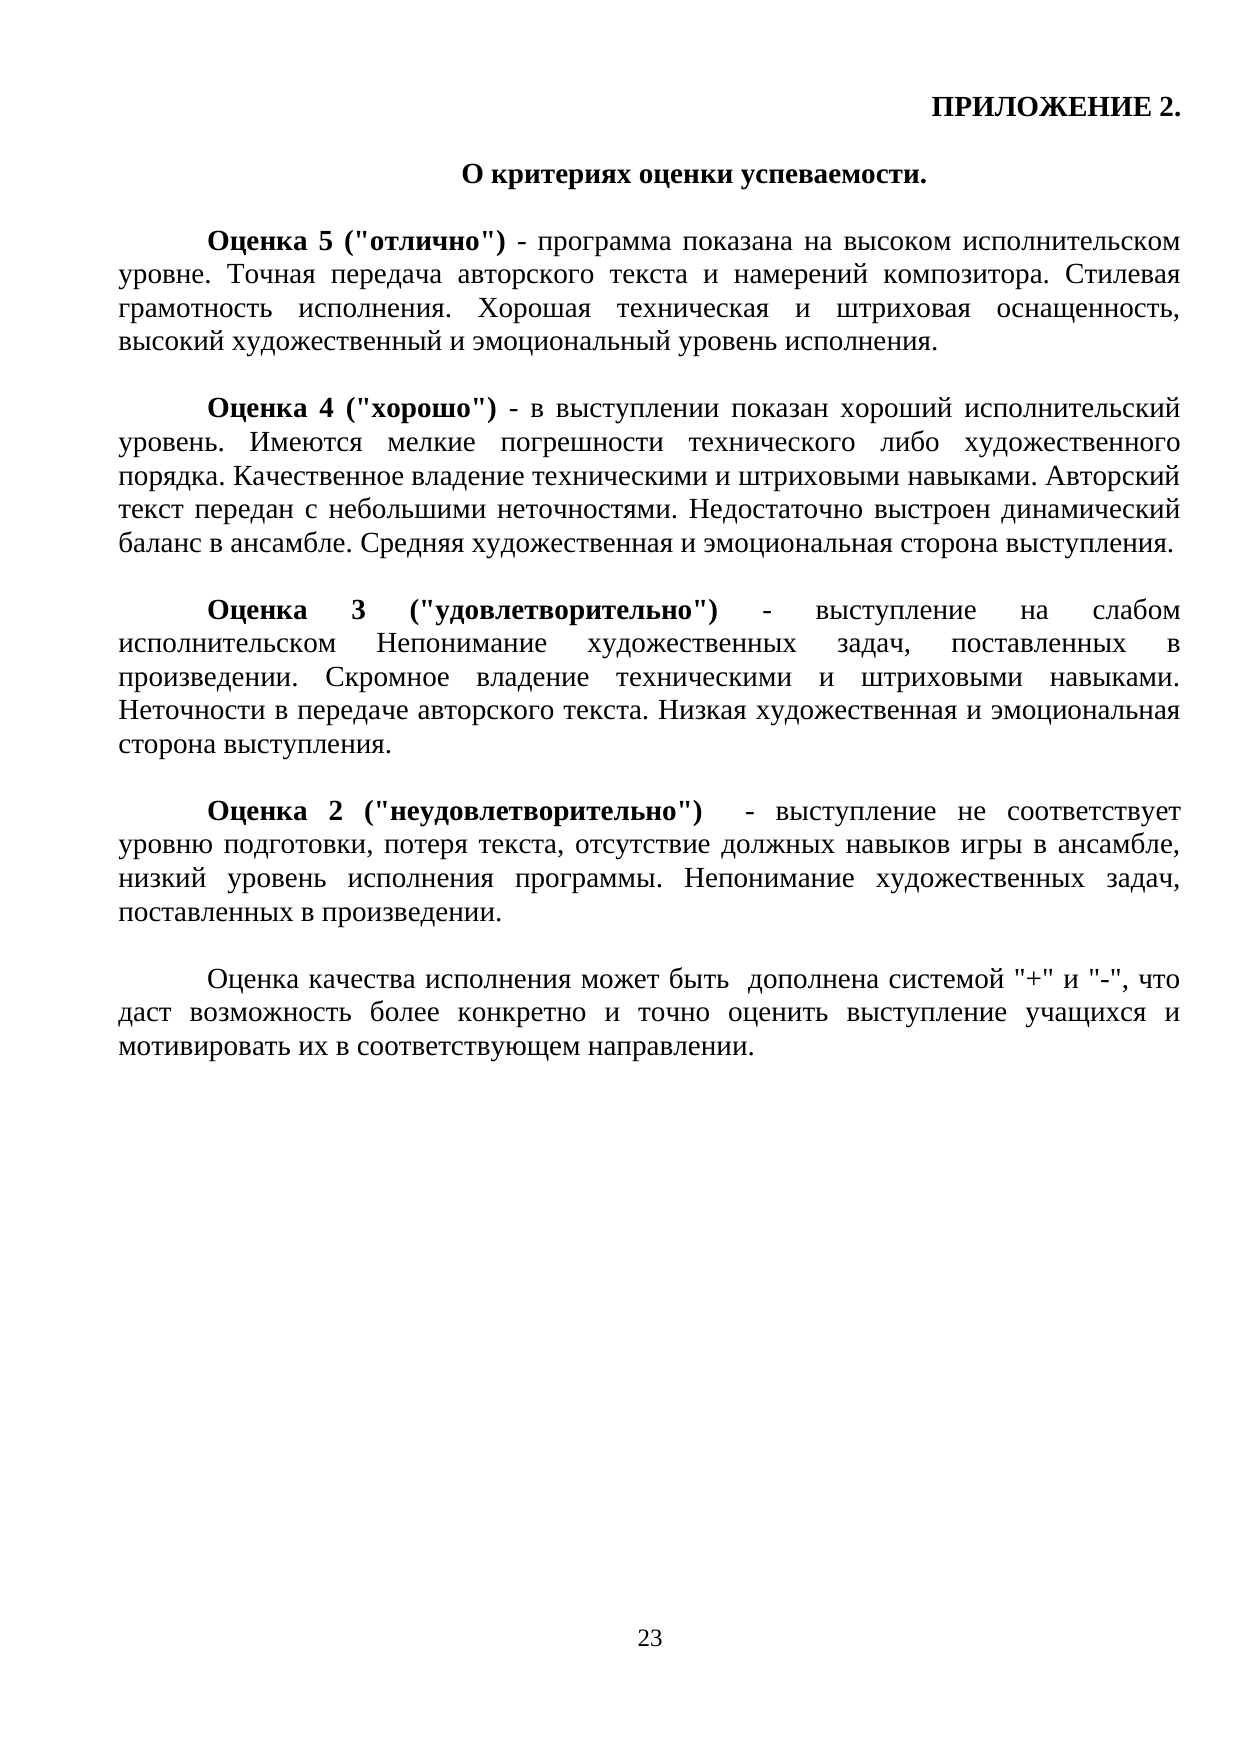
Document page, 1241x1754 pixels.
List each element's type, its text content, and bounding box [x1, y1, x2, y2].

text Оценка качества исполнения может быть дополнена системой "+" и "-", что даст возможность более конкретно и точно оценить выступление учащихся и мотивировать их в соответствующем направлении. [118, 961, 1181, 1061]
text О критериях оценки успеваемости. [118, 156, 1181, 189]
list Оценка 4 ("хорошо") - в выступлении показан хороший исполнительский уровень. Имеются мелкие погрешности технического либо художественного порядка. Качественное владение техническими и штриховыми навыками. Авторский текст передан с небольшими неточностями. Недостаточно выстроен динамический баланс в ансамбле. Средняя художественная и эмоциональная сторона выступления. [118, 391, 1181, 558]
text ПРИЛОЖЕНИЕ 2. [118, 89, 1181, 122]
list Оценка 3 ("удовлетворительно") - выступление на слабом исполнительском Непонимание художественных задач, поставленных в произведении. Скромное владение техническими и штриховыми навыками. Неточности в передаче авторского текста. Низкая художественная и эмоциональная сторона выступления. [118, 592, 1181, 759]
text Оценка 2 ("неудовлетворительно") - выступление не соответствует уровню подготовки, потеря текста, отсутствие должных навыков игры в ансамбле, низкий уровень исполнения программы. Непонимание художественных задач, поставленных в произведении. [118, 793, 1181, 927]
list Оценка 5 ("отлично") - программа показана на высоком исполнительском уровне. Точная передача авторского текста и намерений композитора. Стилевая грамотность исполнения. Хорошая техническая и штриховая оснащенность, высокий художественный и эмоциональный уровень исполнения. [118, 223, 1181, 357]
